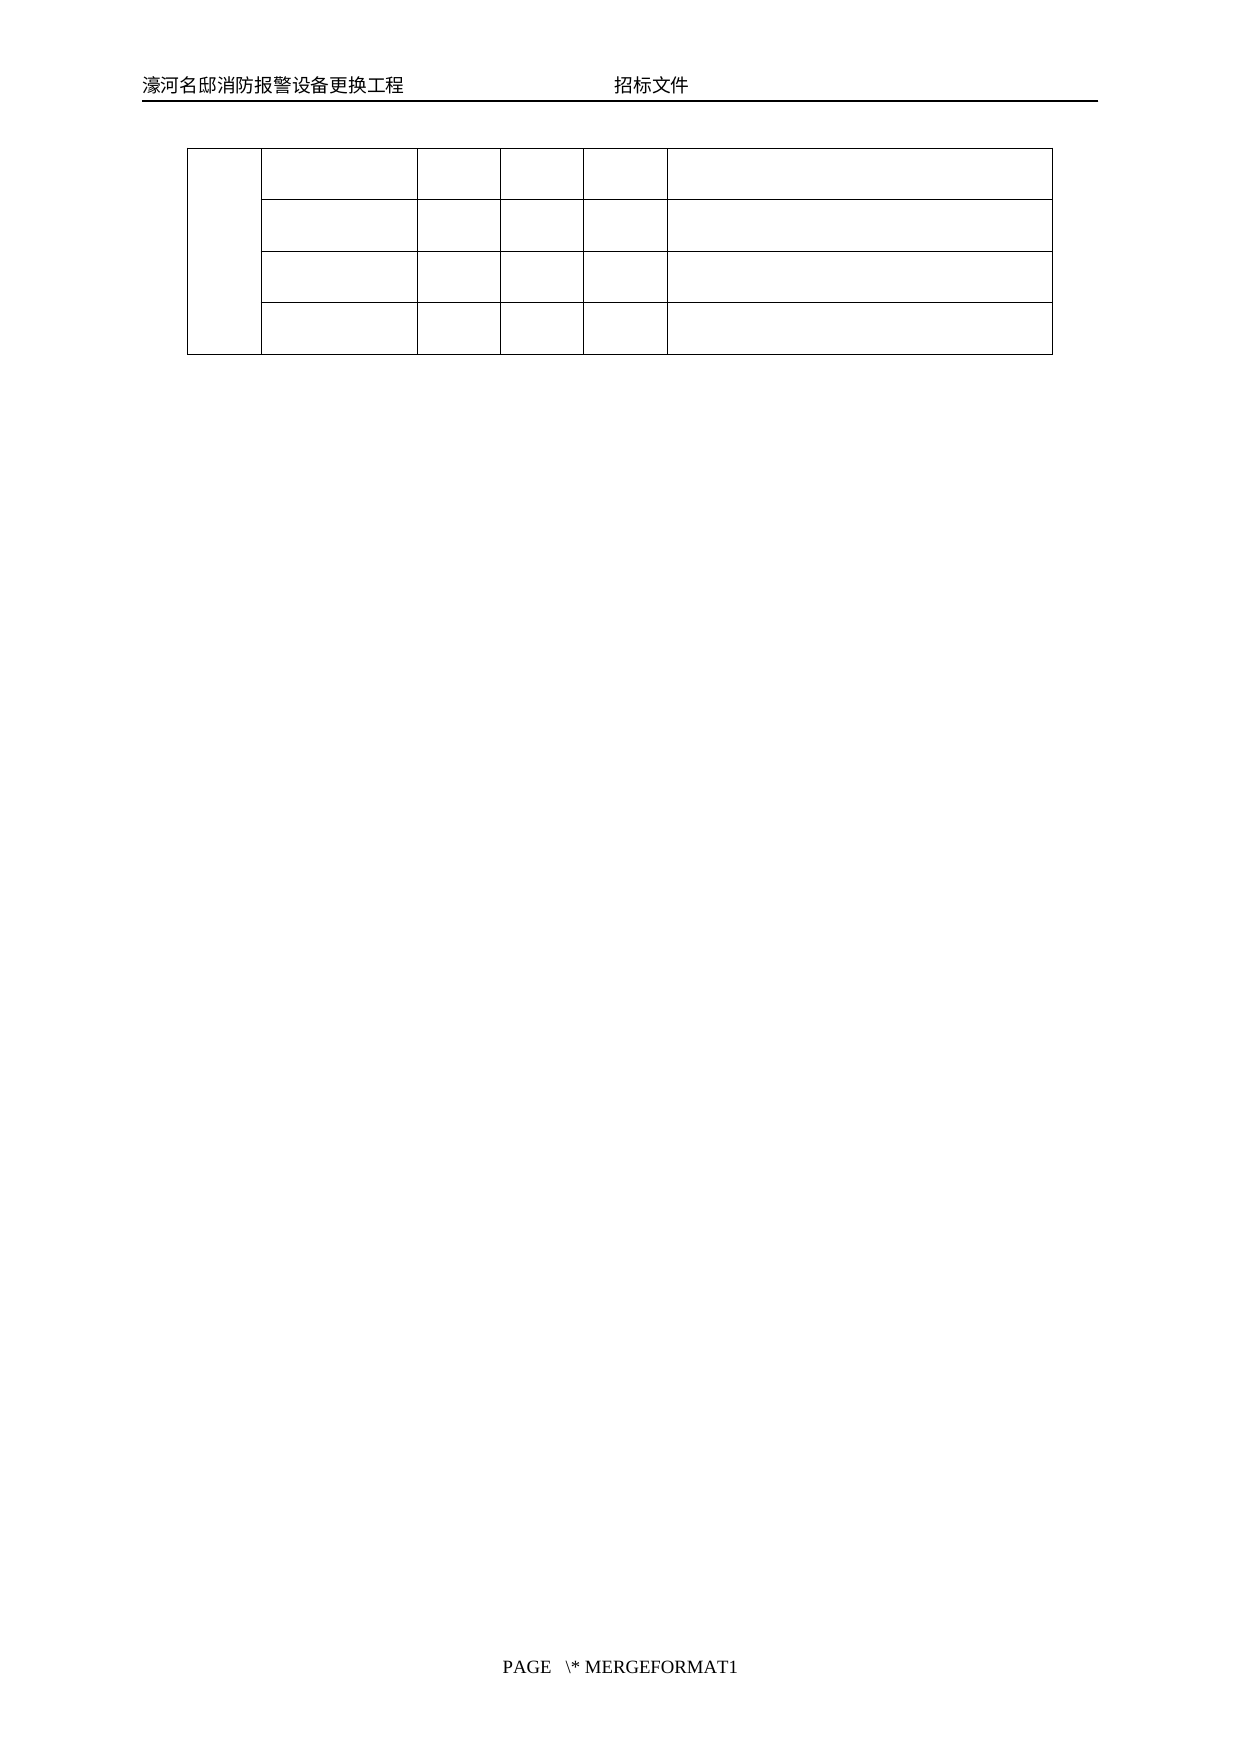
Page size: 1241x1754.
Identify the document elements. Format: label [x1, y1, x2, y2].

table_cell [584, 200, 667, 251]
table_cell [262, 149, 417, 199]
table_cell [668, 252, 1052, 302]
table_cell [418, 200, 500, 251]
table_cell [418, 149, 500, 199]
table_cell [418, 252, 500, 302]
table_cell [501, 200, 583, 251]
table_cell [262, 252, 417, 302]
table_cell [584, 303, 667, 353]
table_cell [418, 303, 500, 353]
table_cell [584, 149, 667, 199]
table_cell [668, 149, 1052, 199]
table_cell [262, 303, 417, 353]
table_cell [584, 252, 667, 302]
table_cell [668, 200, 1052, 251]
table_cell [501, 252, 583, 302]
table_cell [501, 303, 583, 353]
table_cell [501, 149, 583, 199]
table_cell [262, 200, 417, 251]
table_cell [668, 303, 1052, 353]
